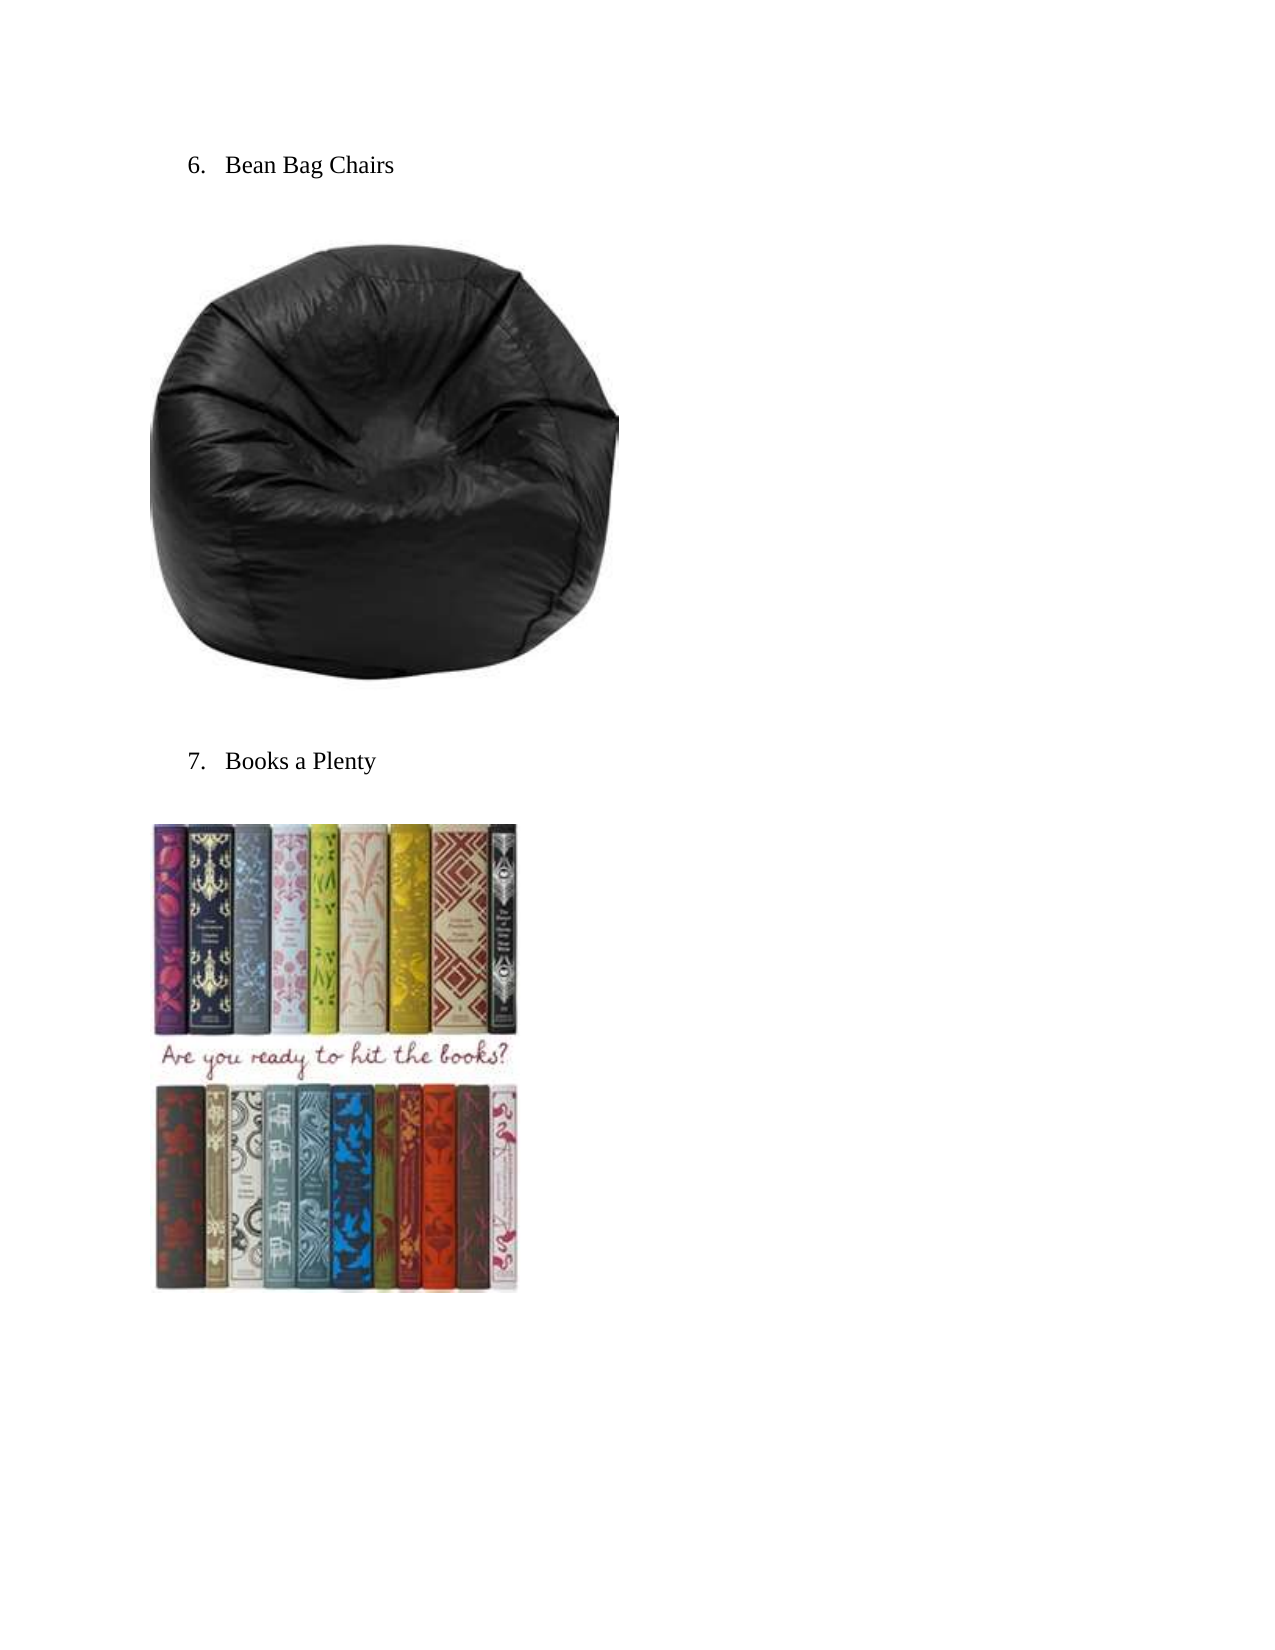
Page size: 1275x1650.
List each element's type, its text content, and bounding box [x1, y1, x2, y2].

list Books a Plenty [187, 746, 1125, 775]
picture [150, 228, 619, 697]
list Bean Bag Chairs [187, 150, 1125, 179]
picture [150, 824, 521, 1293]
